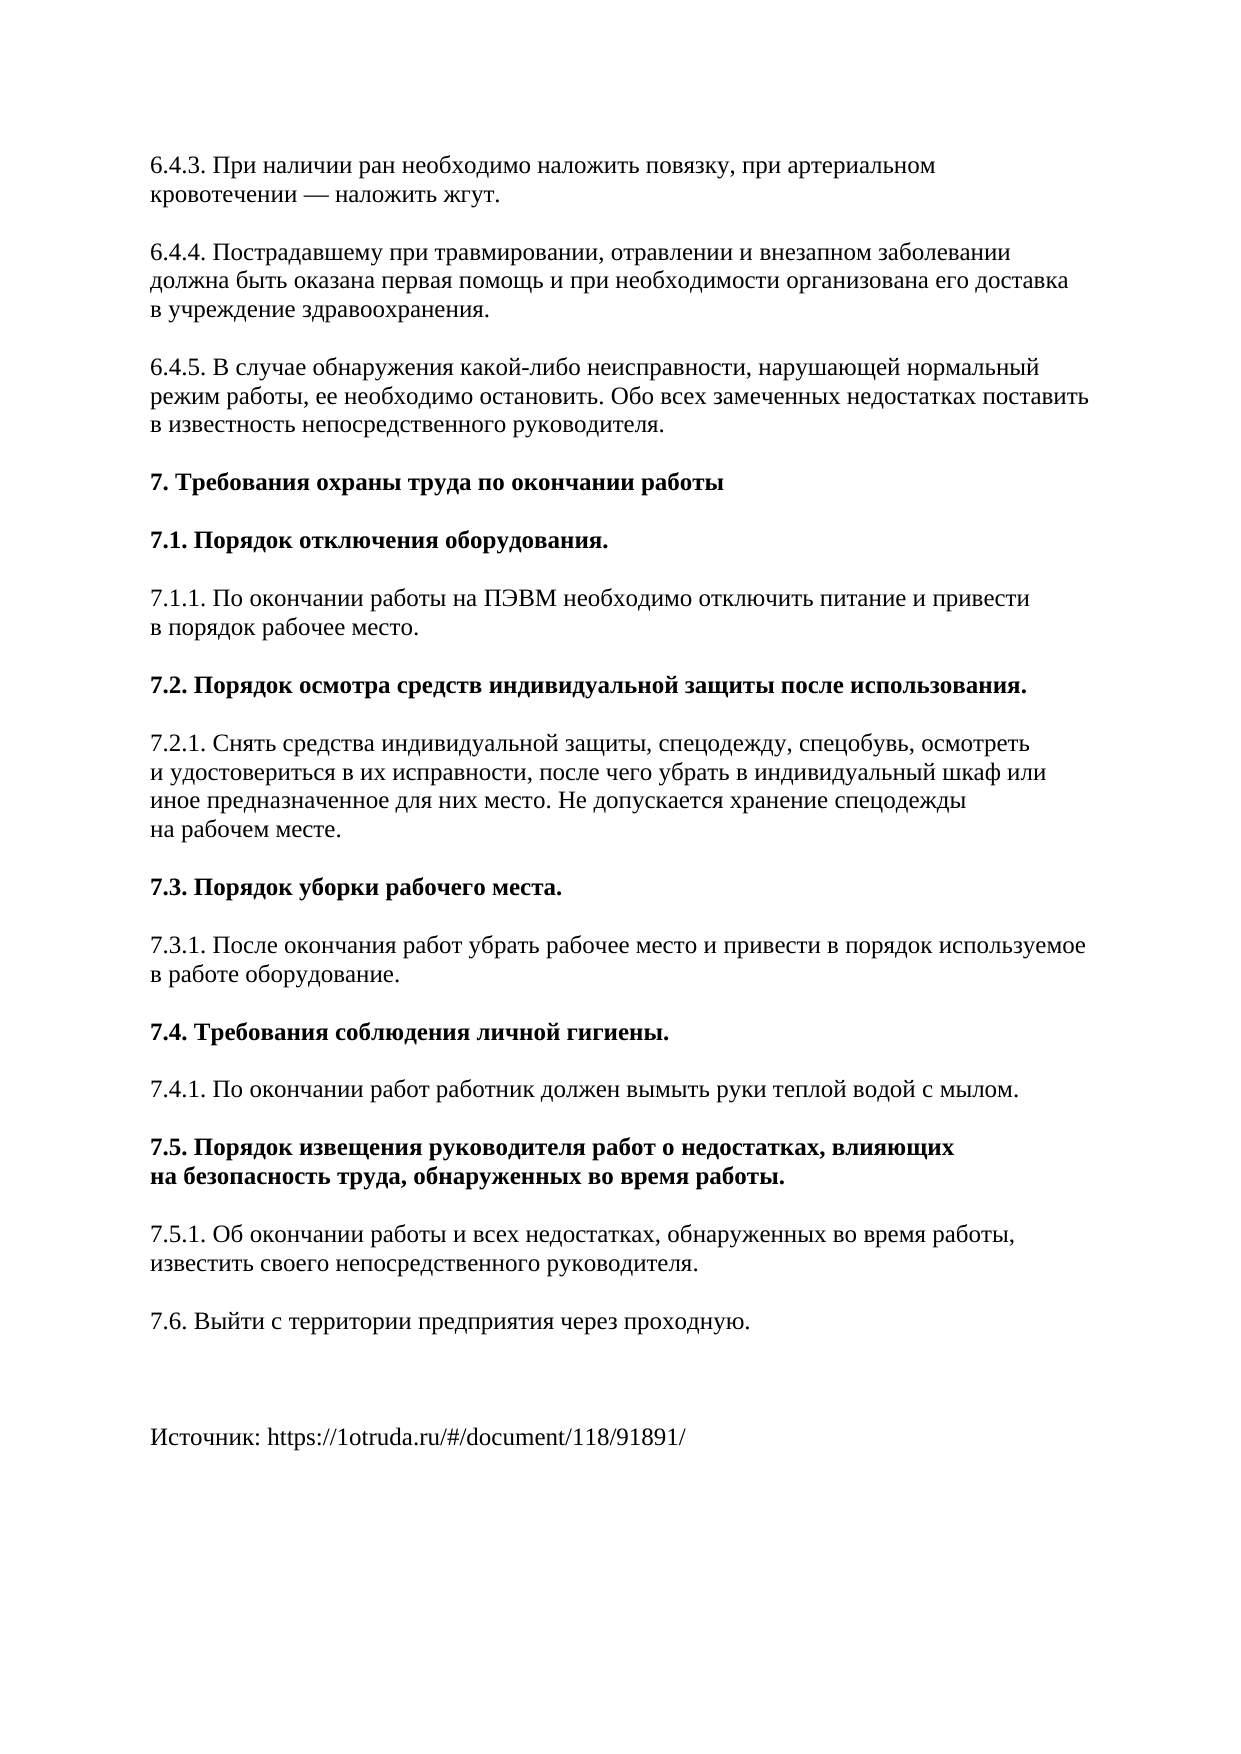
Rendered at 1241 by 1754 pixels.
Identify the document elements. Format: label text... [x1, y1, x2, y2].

text 7.2. Порядок осмотра средств индивидуальной защиты после использования. [150, 670, 1090, 699]
text 7.1.1. По окончании работы на ПЭВМ необходимо отключить питание и привести в порядок рабочее место. [150, 583, 1090, 641]
text 7.2.1. Снять средства индивидуальной защиты, спецодежду, спецобувь, осмотреть и удостовериться в их исправности, после чего убрать в индивидуальный шкаф или иное предназначенное для них место. Не допускается хранение спецодежды на рабочем месте. [150, 728, 1090, 843]
text 7.5.1. Об окончании работы и всех недостатках, обнаруженных во время работы, известить своего непосредственного руководителя. [150, 1219, 1090, 1277]
text 7.5. Порядок извещения руководителя работ о недостатках, влияющих на безопасность труда, обнаруженных во время работы. [150, 1132, 1090, 1190]
text 6.4.3. При наличии ран необходимо наложить повязку, при артериальном кровотечении — наложить жгут. [150, 150, 1090, 207]
text 7.3.1. После окончания работ убрать рабочее место и привести в порядок используемое в работе оборудование. [150, 930, 1090, 987]
text 7.6. Выйти с территории предприятия через проходную. [150, 1306, 1090, 1334]
text 7.4. Требования соблюдения личной гигиены. [150, 1017, 1090, 1045]
text Источник: https://1otruda.ru/#/document/118/91891/ [150, 1422, 1090, 1450]
text 7.3. Порядок уборки рабочего места. [150, 872, 1090, 901]
text 6.4.4. Пострадавшему при травмировании, отравлении и внезапном заболевании должна быть оказана первая помощь и при необходимости организована его доставка в учреждение здравоохранения. [150, 237, 1090, 323]
text 7.4.1. По окончании работ работник должен вымыть руки теплой водой с мылом. [150, 1074, 1090, 1103]
text 6.4.5. В случае обнаружения какой-либо неисправности, нарушающей нормальный режим работы, ее необходимо остановить. Обо всех замеченных недостатках поставить в известность непосредственного руководителя. [150, 352, 1090, 438]
text 7. Требования охраны труда по окончании работы [150, 467, 1090, 496]
text 7.1. Порядок отключения оборудования. [150, 525, 1090, 554]
